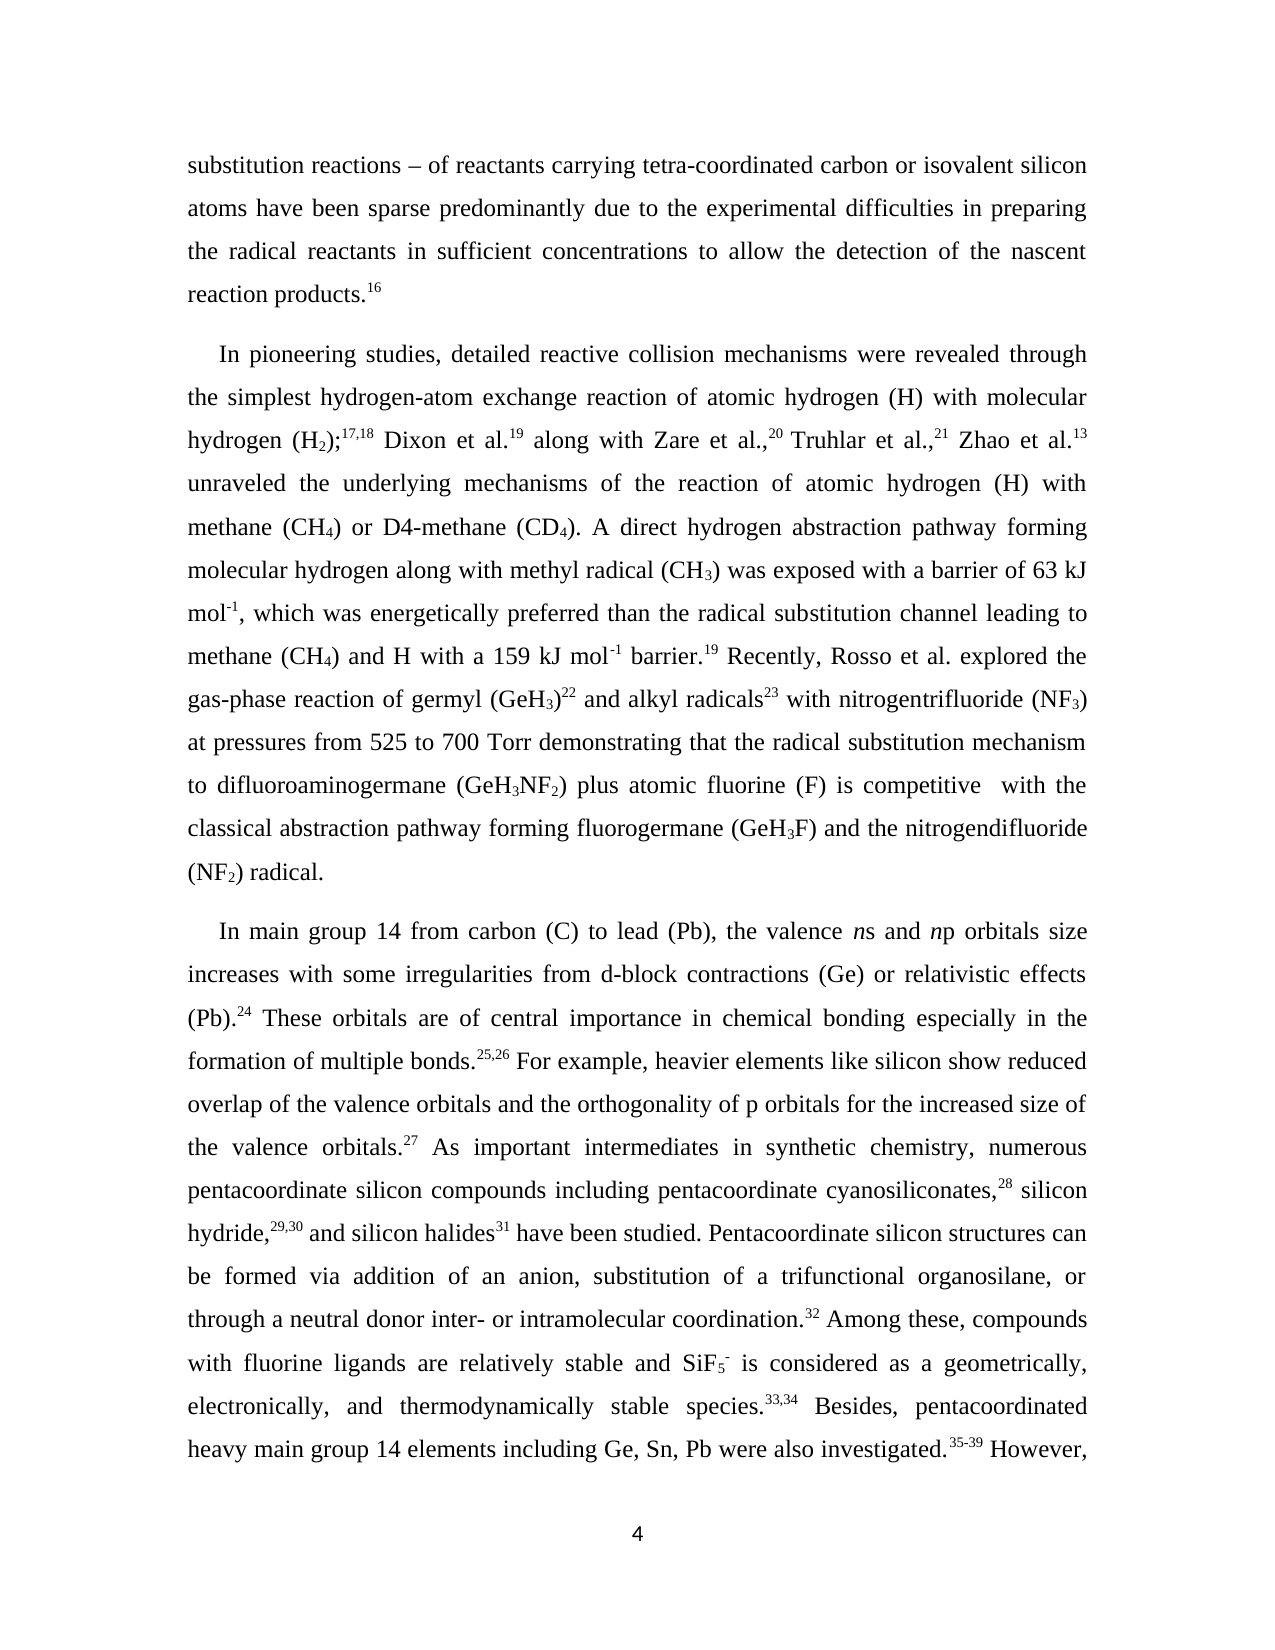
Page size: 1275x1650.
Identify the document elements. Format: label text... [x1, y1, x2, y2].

text In pioneering studies, detailed reactive collision mechanisms were revealed through the simplest hydrogen-atom exchange reaction of atomic hydrogen (H) with molecular hydrogen (H2);17,18 Dixon et al.19 along with Zare et al.,20 Truhlar et al.,21 Zhao et al.13 unraveled the underlying mechanisms of the reaction of atomic hydrogen (H) with methane (CH4) or D4-methane (CD4). A direct hydrogen abstraction pathway forming molecular hydrogen along with methyl radical (CH3) was exposed with a barrier of 63 kJ mol-1, which was energetically preferred than the radical substitution channel leading to methane (CH4) and H with a 159 kJ mol-1 barrier.19 Recently, Rosso et al. explored the gas-phase reaction of germyl (GeH3)22 and alkyl radicals23 with nitrogentrifluoride (NF3) at pressures from 525 to 700 Torr demonstrating that the radical substitution mechanism to difluoroaminogermane (GeH3NF2) plus atomic fluorine (F) is competitive with the classical abstraction pathway forming fluorogermane (GeH3F) and the nitrogendifluoride (NF2) radical. [187, 339, 1087, 885]
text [187, 150, 1087, 308]
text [187, 916, 1087, 1463]
